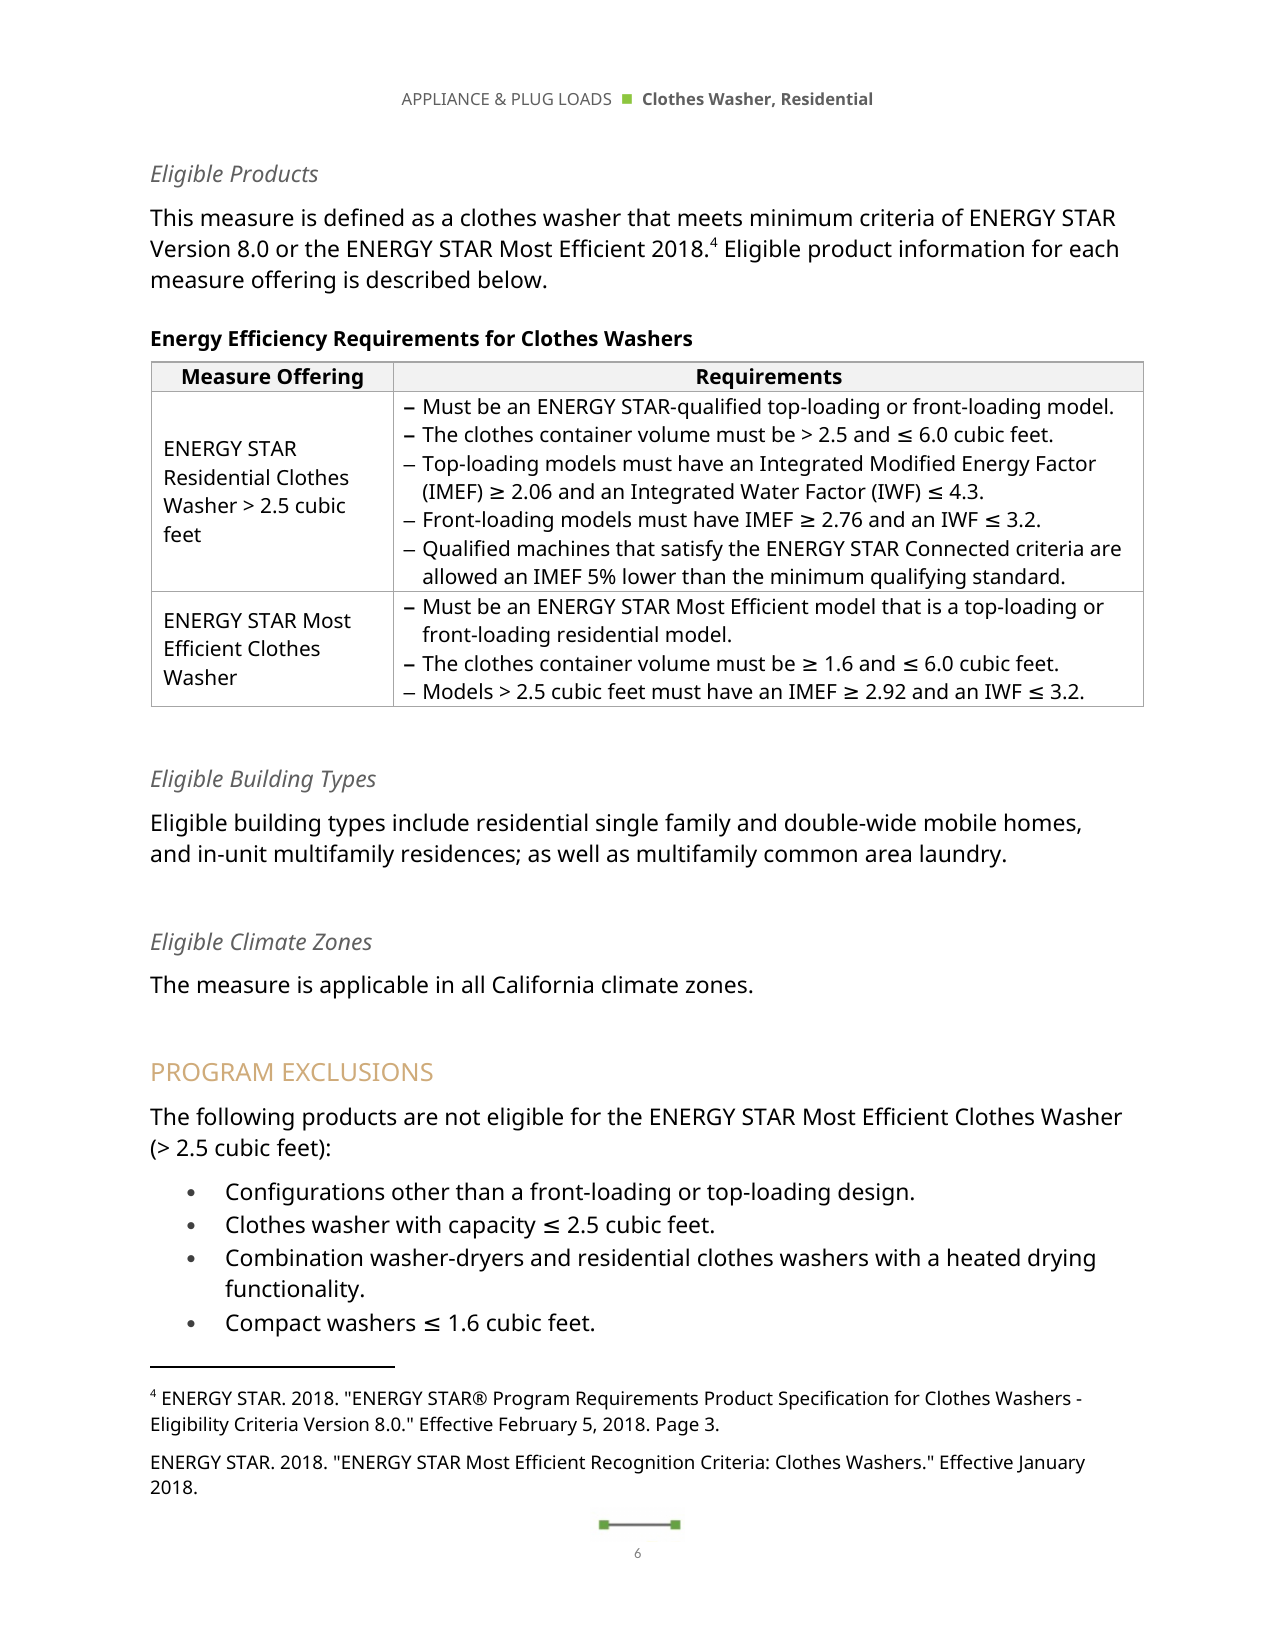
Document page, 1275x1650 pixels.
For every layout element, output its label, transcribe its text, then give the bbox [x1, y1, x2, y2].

text The measure is applicable in all California climate zones. [150, 969, 1125, 1001]
text This measure is defined as a clothes washer that meets minimum criteria of ENERGY STAR Version 8.0 or the ENERGY STAR Most Efficient 2018. Eligible product information for each measure offering is described below. [150, 202, 1125, 295]
table_header Measure Offering [152, 363, 393, 391]
table_cell Must be an ENERGY STAR Most Efficient model that is a top-loading or front-loading residential model. The clothes container volume must be ≥ 1.6 and ≤ 6.0 cubic feet. Models > 2.5 cubic feet must have an IMEF ≥ 2.92 and an IWF ≤ 3.2. [394, 592, 1143, 706]
table_cell ENERGY STAR Most Efficient Clothes Washer [152, 592, 393, 706]
text Clothes washer with capacity ≤ 2.5 cubic feet. [187, 1209, 1125, 1240]
text Eligible building types include residential single family and double-wide mobile homes, and in-unit multifamily residences; as well as multifamily common area laundry. [150, 807, 1125, 869]
text Configurations other than a front-loading or top-loading design. [187, 1176, 1125, 1207]
subtitle Eligible Climate Zones [150, 926, 1125, 957]
text Energy Efficiency Requirements for Clothes Washers [150, 324, 1125, 353]
subtitle Program Exclusions [150, 1057, 1125, 1088]
text Compact washers ≤ 1.6 cubic feet. [187, 1307, 1125, 1338]
table_cell ENERGY STAR Residential Clothes Washer > 2.5 cubic feet [152, 392, 393, 591]
subtitle Eligible Building Types [150, 763, 1125, 794]
text The following products are not eligible for the ENERGY STAR Most Efficient Clothes Washer (> 2.5 cubic feet): [150, 1101, 1125, 1163]
subtitle Eligible Products [150, 158, 1125, 189]
picture [590, 1508, 685, 1542]
table_cell Must be an ENERGY STAR-qualified top-loading or front-loading model. The clothes container volume must be > 2.5 and ≤ 6.0 cubic feet. Top-loading models must have an Integrated Modified Energy Factor (IMEF) ≥ 2.06 and an Integrated Water Factor (IWF) ≤ 4.3. Front-loading models must have IMEF ≥ 2.76 and an IWF ≤ 3.2. Qualified machines that satisfy the ENERGY STAR Connected criteria are allowed an IMEF 5% lower than the minimum qualifying standard. [394, 392, 1143, 591]
text Combination washer-dryers and residential clothes washers with a heated drying functionality. [187, 1242, 1125, 1305]
table_header Requirements [394, 363, 1143, 391]
